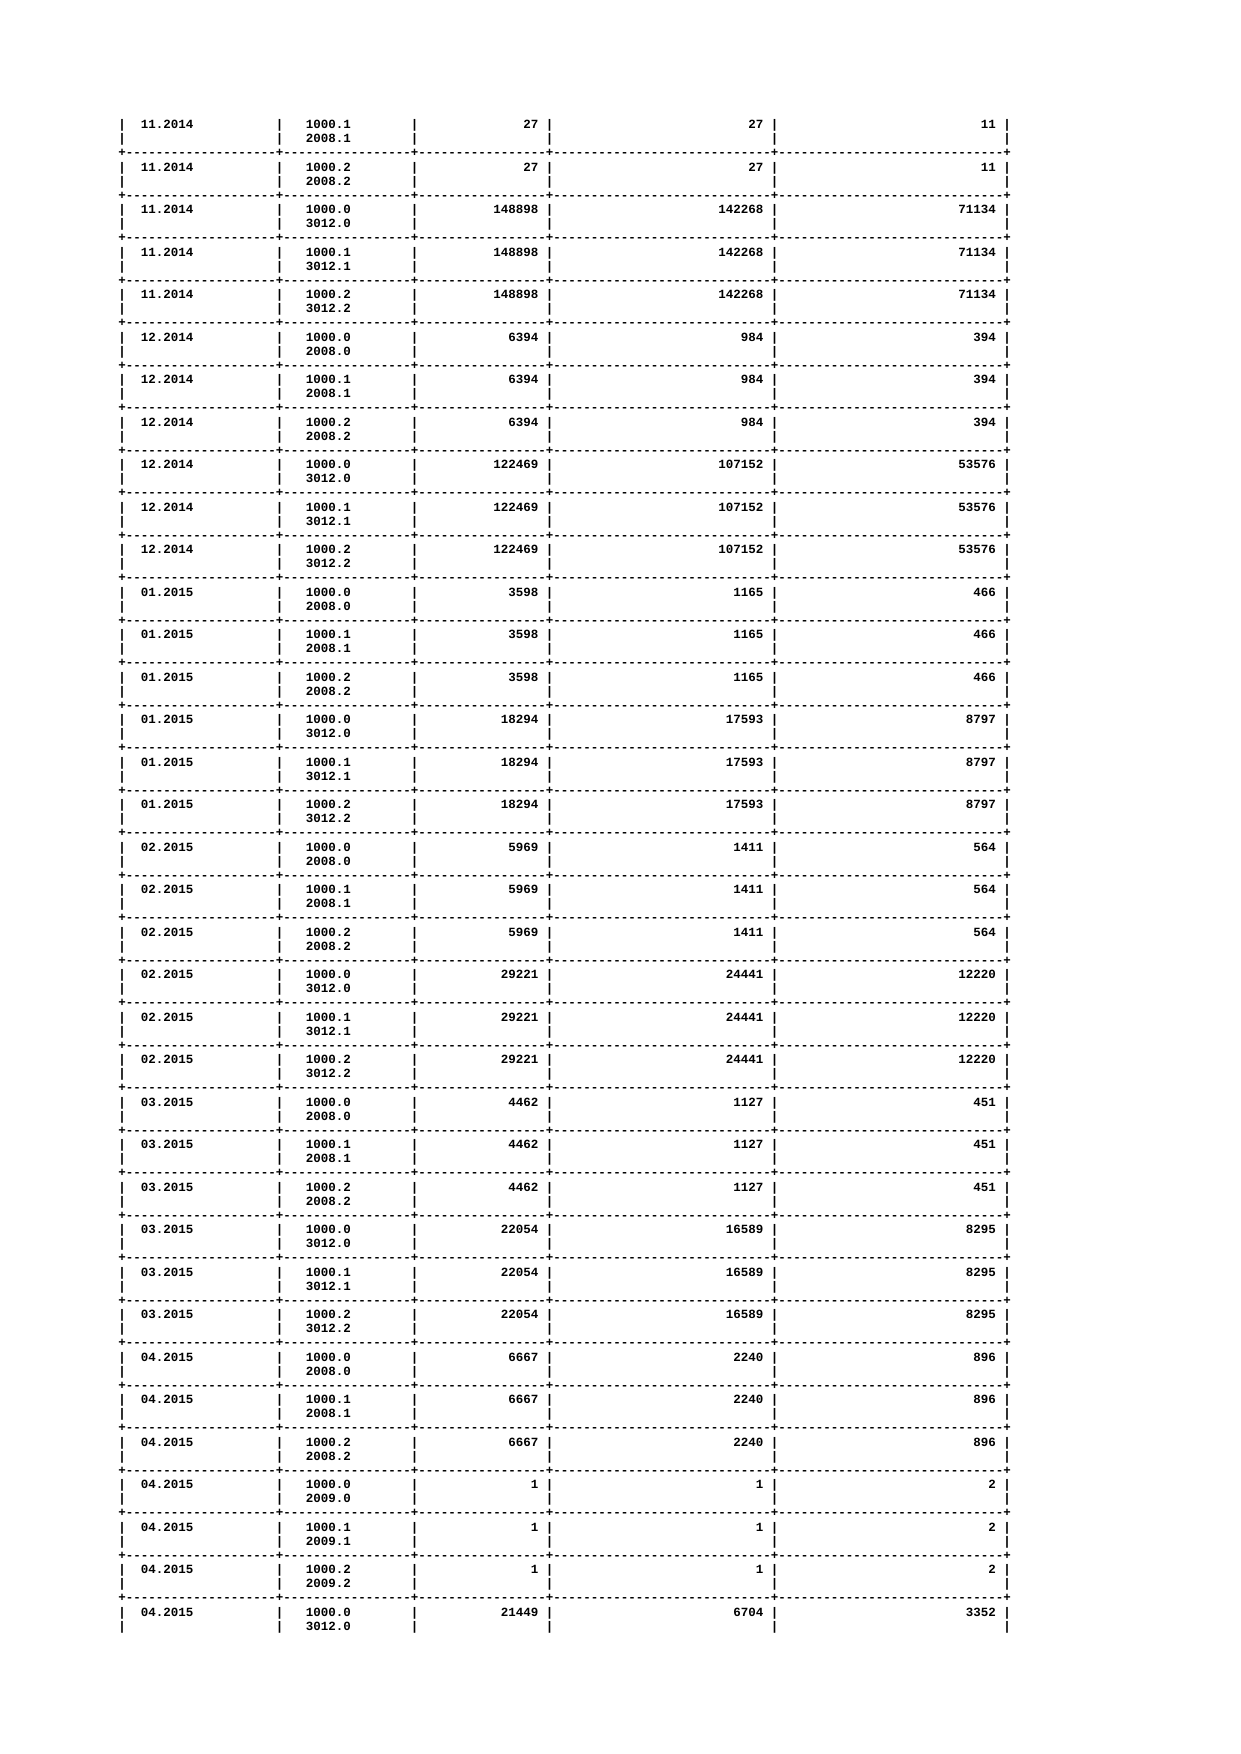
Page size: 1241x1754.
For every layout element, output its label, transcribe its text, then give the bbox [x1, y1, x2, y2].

text | | 2008.1 | | | | [118, 642, 1122, 656]
text +--------------------+-----------------+-----------------+-----------------------------+------------------------------+ [118, 359, 1122, 373]
text | 03.2015 | 1000.1 | 22054 | 16589 | 8295 | [118, 1266, 1122, 1280]
text +--------------------+-----------------+-----------------+-----------------------------+------------------------------+ [118, 1209, 1122, 1223]
text +--------------------+-----------------+-----------------+-----------------------------+------------------------------+ [118, 1166, 1122, 1181]
text | | 2008.1 | | | | [118, 897, 1122, 911]
text | | 2008.2 | | | | [118, 430, 1122, 444]
text | 04.2015 | 1000.0 | 21449 | 6704 | 3352 | [118, 1606, 1122, 1620]
text | 02.2015 | 1000.1 | 29221 | 24441 | 12220 | [118, 1011, 1122, 1025]
text +--------------------+-----------------+-----------------+-----------------------------+------------------------------+ [118, 1549, 1122, 1563]
text | | 3012.0 | | | | [118, 1237, 1122, 1251]
text | 11.2014 | 1000.1 | 148898 | 142268 | 71134 | [118, 246, 1122, 260]
text | 02.2015 | 1000.0 | 29221 | 24441 | 12220 | [118, 968, 1122, 982]
text | 03.2015 | 1000.2 | 4462 | 1127 | 451 | [118, 1181, 1122, 1195]
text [118, 146, 1122, 161]
text | 04.2015 | 1000.0 | 1 | 1 | 2 | [118, 1478, 1122, 1492]
text +--------------------+-----------------+-----------------+-----------------------------+------------------------------+ [118, 486, 1122, 501]
text | 12.2014 | 1000.2 | 6394 | 984 | 394 | [118, 416, 1122, 430]
text +--------------------+-----------------+-----------------+-----------------------------+------------------------------+ [118, 529, 1122, 543]
text +--------------------+-----------------+-----------------+-----------------------------+------------------------------+ [118, 741, 1122, 756]
text +--------------------+-----------------+-----------------+-----------------------------+------------------------------+ [118, 1124, 1122, 1138]
text | 01.2015 | 1000.2 | 3598 | 1165 | 466 | [118, 671, 1122, 685]
text +--------------------+-----------------+-----------------+-----------------------------+------------------------------+ [118, 571, 1122, 586]
text | 12.2014 | 1000.2 | 122469 | 107152 | 53576 | [118, 543, 1122, 557]
text | | 2009.0 | | | | [118, 1492, 1122, 1506]
text | 12.2014 | 1000.0 | 122469 | 107152 | 53576 | [118, 458, 1122, 472]
text | 11.2014 | 1000.2 | 27 | 27 | 11 | [118, 161, 1122, 175]
text | | 2008.0 | | | | [118, 600, 1122, 614]
text | 11.2014 | 1000.0 | 148898 | 142268 | 71134 | [118, 203, 1122, 217]
text | | 3012.2 | | | | [118, 1322, 1122, 1336]
text +--------------------+-----------------+-----------------+-----------------------------+------------------------------+ [118, 274, 1122, 288]
text | 02.2015 | 1000.2 | 5969 | 1411 | 564 | [118, 926, 1122, 940]
text +--------------------+-----------------+-----------------+-----------------------------+------------------------------+ [118, 1379, 1122, 1393]
text | 04.2015 | 1000.0 | 6667 | 2240 | 896 | [118, 1351, 1122, 1365]
text +--------------------+-----------------+-----------------+-----------------------------+------------------------------+ [118, 444, 1122, 458]
text +--------------------+-----------------+-----------------+-----------------------------+------------------------------+ [118, 869, 1122, 883]
text | | 2008.0 | | | | [118, 345, 1122, 359]
text +--------------------+-----------------+-----------------+-----------------------------+------------------------------+ [118, 996, 1122, 1011]
text | | 2008.1 | | | | [118, 1152, 1122, 1166]
text +--------------------+-----------------+-----------------+-----------------------------+------------------------------+ [118, 1506, 1122, 1521]
text +--------------------+-----------------+-----------------+-----------------------------+------------------------------+ [118, 656, 1122, 671]
text | | 2008.2 | | | | [118, 1195, 1122, 1209]
text +--------------------+-----------------+-----------------+-----------------------------+------------------------------+ [118, 1039, 1122, 1053]
text | 01.2015 | 1000.0 | 3598 | 1165 | 466 | [118, 586, 1122, 600]
text | 11.2014 | 1000.1 | 27 | 27 | 11 | [118, 118, 1122, 132]
text +--------------------+-----------------+-----------------+-----------------------------+------------------------------+ [118, 401, 1122, 416]
text | | 3012.0 | | | | [118, 1620, 1122, 1634]
text | | 2008.0 | | | | [118, 1110, 1122, 1124]
text | | 2008.2 | | | | [118, 940, 1122, 954]
text +--------------------+-----------------+-----------------+-----------------------------+------------------------------+ [118, 699, 1122, 713]
text +--------------------+-----------------+-----------------+-----------------------------+------------------------------+ [118, 1336, 1122, 1351]
text | | 2008.1 | | | | [118, 1407, 1122, 1421]
text | 04.2015 | 1000.2 | 1 | 1 | 2 | [118, 1563, 1122, 1577]
text +--------------------+-----------------+-----------------+-----------------------------+------------------------------+ [118, 1421, 1122, 1436]
text | | 3012.0 | | | | [118, 472, 1122, 486]
text +--------------------+-----------------+-----------------+-----------------------------+------------------------------+ [118, 1081, 1122, 1096]
text | | 2009.1 | | | | [118, 1535, 1122, 1549]
text | 03.2015 | 1000.0 | 4462 | 1127 | 451 | [118, 1096, 1122, 1110]
text | 01.2015 | 1000.2 | 18294 | 17593 | 8797 | [118, 798, 1122, 812]
text | 03.2015 | 1000.1 | 4462 | 1127 | 451 | [118, 1138, 1122, 1152]
text | | 3012.0 | | | | [118, 217, 1122, 231]
text +--------------------+-----------------+-----------------+-----------------------------+------------------------------+ [118, 316, 1122, 331]
text +--------------------+-----------------+-----------------+-----------------------------+------------------------------+ [118, 1251, 1122, 1266]
text | 12.2014 | 1000.1 | 6394 | 984 | 394 | [118, 373, 1122, 387]
text | | 3012.2 | | | | [118, 302, 1122, 316]
text +--------------------+-----------------+-----------------+-----------------------------+------------------------------+ [118, 826, 1122, 841]
text +--------------------+-----------------+-----------------+-----------------------------+------------------------------+ [118, 231, 1122, 246]
text | | 3012.2 | | | | [118, 1067, 1122, 1081]
text | 11.2014 | 1000.2 | 148898 | 142268 | 71134 | [118, 288, 1122, 302]
text | | 3012.1 | | | | [118, 770, 1122, 784]
text | 03.2015 | 1000.0 | 22054 | 16589 | 8295 | [118, 1223, 1122, 1237]
text | | 3012.2 | | | | [118, 812, 1122, 826]
text +--------------------+-----------------+-----------------+-----------------------------+------------------------------+ [118, 954, 1122, 968]
text | 01.2015 | 1000.1 | 3598 | 1165 | 466 | [118, 628, 1122, 642]
text +--------------------+-----------------+-----------------+-----------------------------+------------------------------+ [118, 1294, 1122, 1308]
text | 02.2015 | 1000.2 | 29221 | 24441 | 12220 | [118, 1053, 1122, 1067]
text | | 3012.0 | | | | [118, 727, 1122, 741]
text | 04.2015 | 1000.2 | 6667 | 2240 | 896 | [118, 1436, 1122, 1450]
text +--------------------+-----------------+-----------------+-----------------------------+------------------------------+ [118, 784, 1122, 798]
text | 12.2014 | 1000.0 | 6394 | 984 | 394 | [118, 331, 1122, 345]
text | | 2008.1 | | | | [118, 132, 1122, 146]
text | 01.2015 | 1000.0 | 18294 | 17593 | 8797 | [118, 713, 1122, 727]
text +--------------------+-----------------+-----------------+-----------------------------+------------------------------+ [118, 911, 1122, 926]
text | | 2008.0 | | | | [118, 855, 1122, 869]
text | | 3012.1 | | | | [118, 1025, 1122, 1039]
text | | 3012.0 | | | | [118, 982, 1122, 996]
text | | 3012.1 | | | | [118, 515, 1122, 529]
text | 02.2015 | 1000.0 | 5969 | 1411 | 564 | [118, 841, 1122, 855]
text | 01.2015 | 1000.1 | 18294 | 17593 | 8797 | [118, 756, 1122, 770]
text | | 3012.1 | | | | [118, 260, 1122, 274]
text | | 2008.2 | | | | [118, 1450, 1122, 1464]
text | 04.2015 | 1000.1 | 6667 | 2240 | 896 | [118, 1393, 1122, 1407]
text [118, 1591, 1122, 1606]
text +--------------------+-----------------+-----------------+-----------------------------+------------------------------+ [118, 614, 1122, 628]
text | 12.2014 | 1000.1 | 122469 | 107152 | 53576 | [118, 501, 1122, 515]
text | | 3012.2 | | | | [118, 557, 1122, 571]
text | 02.2015 | 1000.1 | 5969 | 1411 | 564 | [118, 883, 1122, 897]
text | 03.2015 | 1000.2 | 22054 | 16589 | 8295 | [118, 1308, 1122, 1322]
text | | 3012.1 | | | | [118, 1280, 1122, 1294]
text | | 2008.0 | | | | [118, 1365, 1122, 1379]
text | | 2008.2 | | | | [118, 175, 1122, 189]
text | 04.2015 | 1000.1 | 1 | 1 | 2 | [118, 1521, 1122, 1535]
text | | 2008.1 | | | | [118, 387, 1122, 401]
text | | 2009.2 | | | | [118, 1577, 1122, 1591]
text | | 2008.2 | | | | [118, 685, 1122, 699]
text +--------------------+-----------------+-----------------+-----------------------------+------------------------------+ [118, 1464, 1122, 1478]
text +--------------------+-----------------+-----------------+-----------------------------+------------------------------+ [118, 189, 1122, 203]
